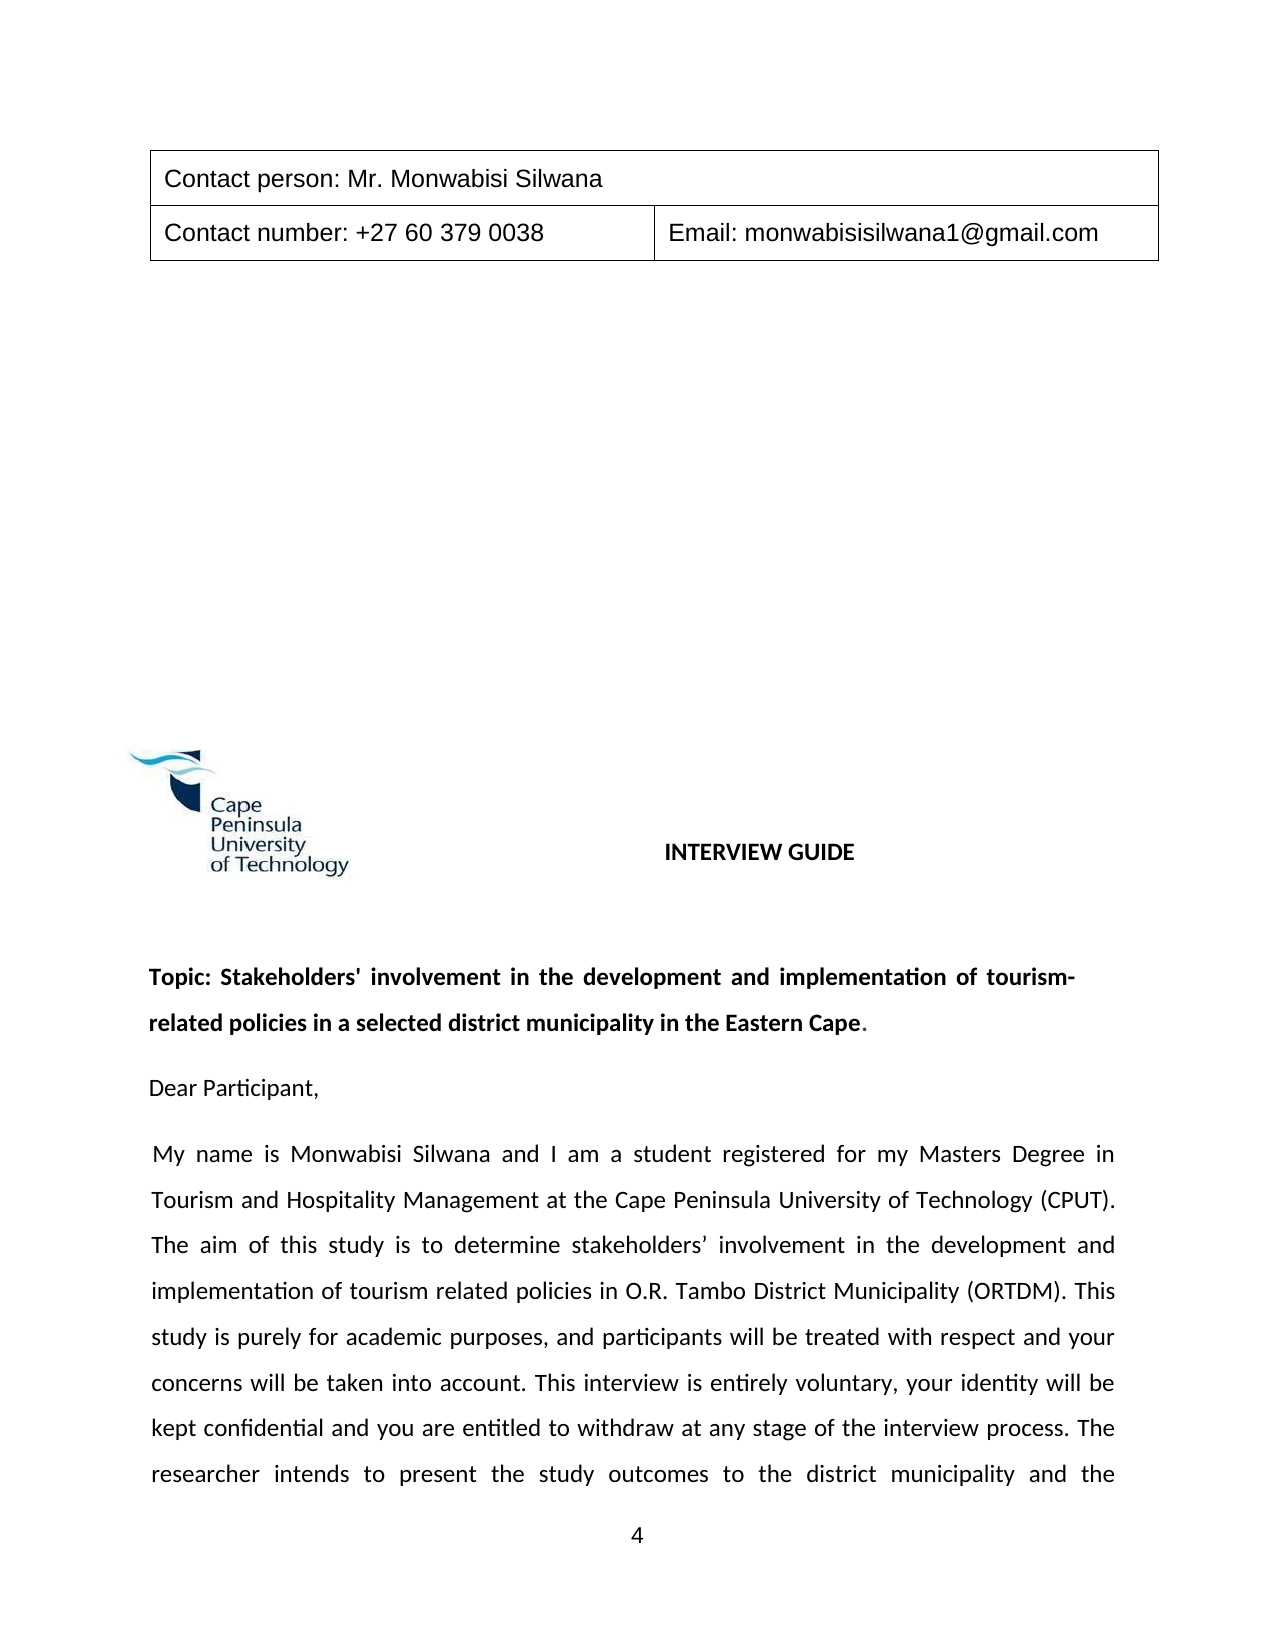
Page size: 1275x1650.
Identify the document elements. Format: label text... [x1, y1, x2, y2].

table_cell Contact number: +27 60 379 0038 [151, 206, 654, 259]
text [151, 1138, 1117, 1489]
text Topic: Stakeholders' involvement in the development and implementation of tourism-related policies in a selected district municipality in the Eastern Cape. [148, 961, 1077, 1037]
text INTERVIEW GUIDE [385, 836, 1113, 867]
picture [111, 719, 385, 922]
table_header Contact person: Mr. Monwabisi Silwana [151, 151, 1158, 205]
text Dear Participant, [148, 1072, 1077, 1103]
table_cell Email: monwabisisilwana1@gmail.com [655, 206, 1158, 259]
